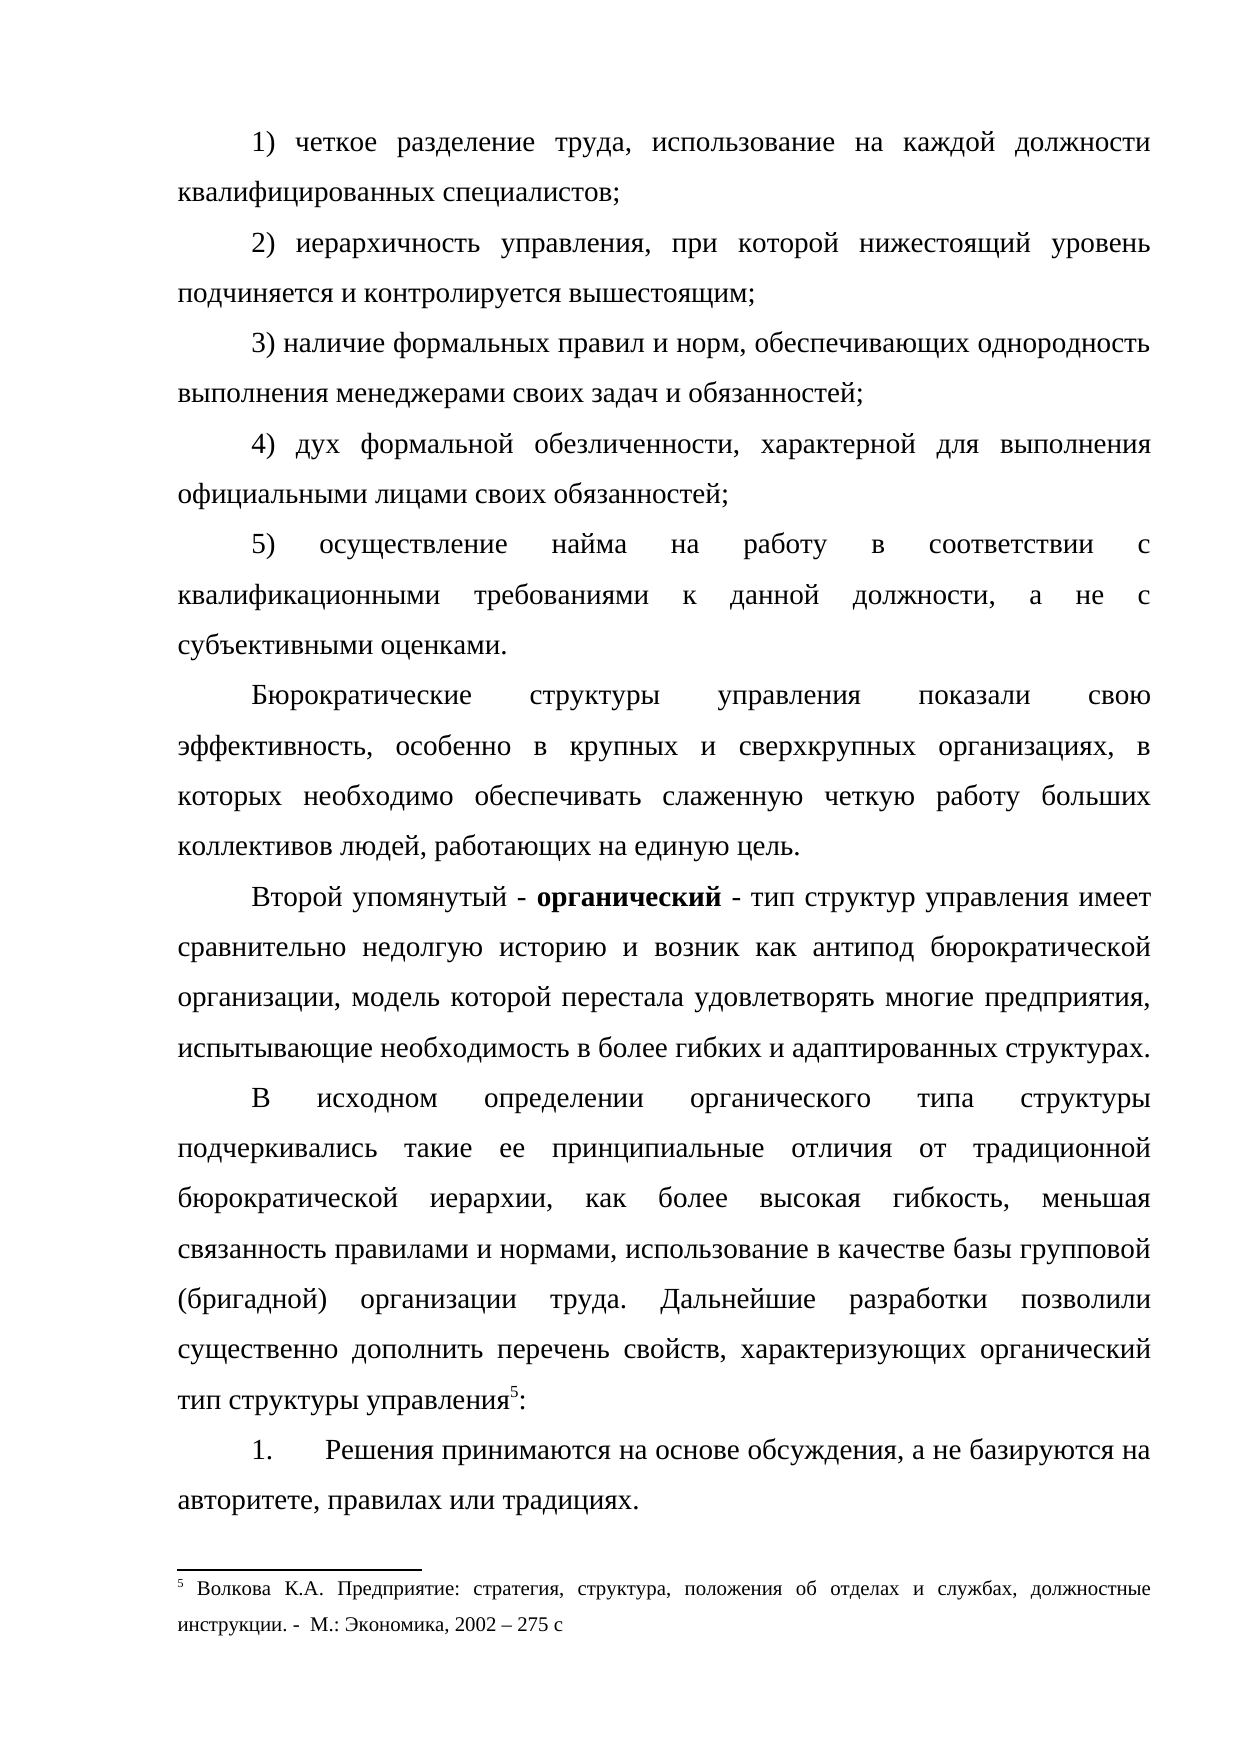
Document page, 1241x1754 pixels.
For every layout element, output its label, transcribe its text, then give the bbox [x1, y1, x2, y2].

text 4) дух формальной обезличенности, характерной для выполнения официальными лицами своих обязанностей; [177, 426, 1152, 510]
text 5) осуществление найма на работу в соответствии с квалификационными требованиями к данной должности, а не с субъективными оценками. [177, 527, 1152, 661]
text 3) наличие формальных правил и норм, обеспечивающих однородность выполнения менеджерами своих задач и обязанностей; [177, 325, 1152, 409]
text 2) иерархичность управления, при которой нижестоящий уровень подчиняется и контролируется вышестоящим; [177, 225, 1152, 308]
text Бюрократические структуры управления показали свою эффективность, особенно в крупных и сверхкрупных организациях, в которых необходимо обеспечивать слаженную четкую работу больших коллективов людей, работающих на единую цель. [177, 677, 1152, 862]
text В исходном определении органического типа структуры подчеркивались такие ее принципиальные отличия от традиционной бюрократической иерархии, как более высокая гибкость, меньшая связанность правилами и нормами, использование в качестве базы групповой (бригадной) организации труда. Дальнейшие разработки позволили существенно дополнить перечень свойств, характеризующих органический тип структуры управления: [177, 1080, 1152, 1415]
text Второй упомянутый - органический - тип структур управления имеет сравнительно недолгую историю и возник как антипод бюрократической организации, модель которой перестала удовлетворять многие предприятия, испытывающие необходимость в более гибких и адаптированных структурах. [177, 879, 1152, 1063]
list Решения принимаются на основе обсуждения, а не базируются на авторитете, правилах или традициях. [177, 1432, 1152, 1516]
text 1) четкое разделение труда, использование на каждой должности квалифицированных специалистов; [177, 124, 1152, 208]
